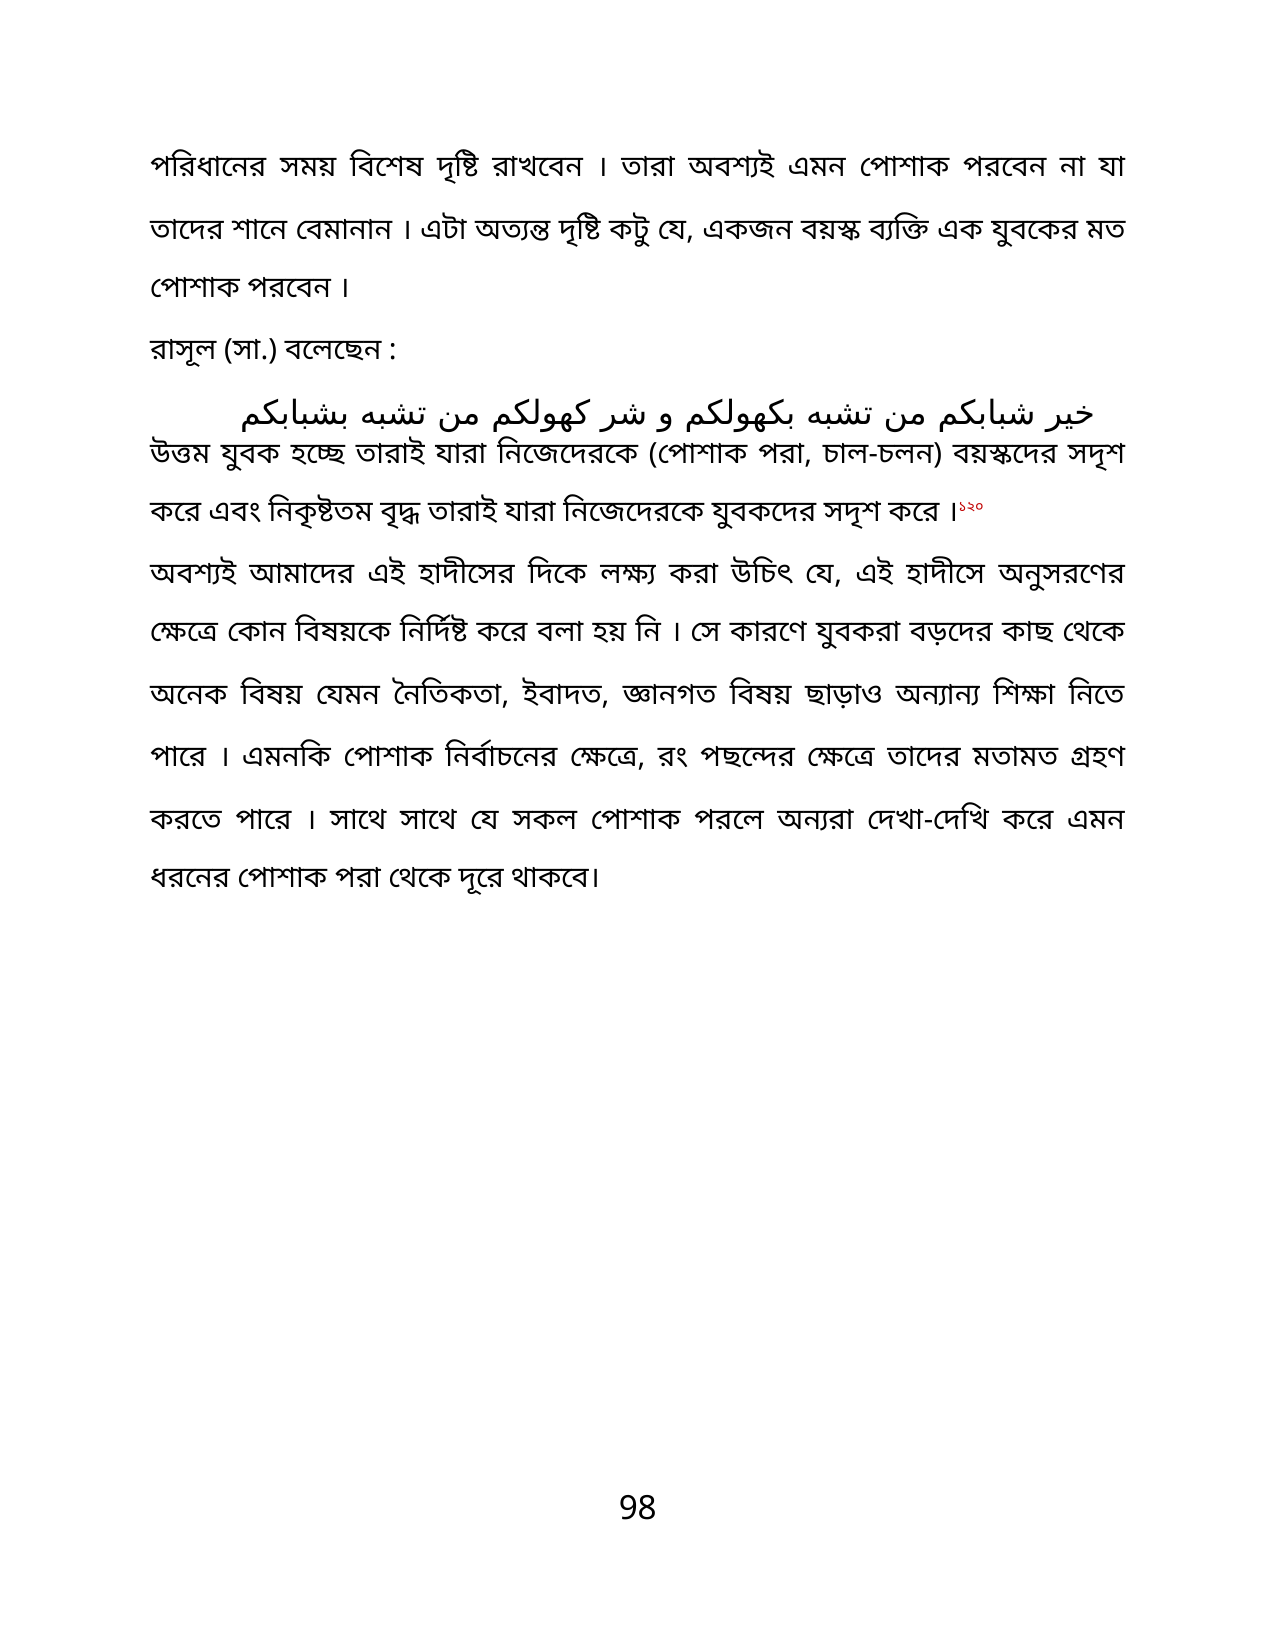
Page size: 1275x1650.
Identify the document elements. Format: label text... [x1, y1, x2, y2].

text অবশ্যই আমাদের এই হাদীসের দিকে লক্ষ্য করা উচিৎ যে, এই হাদীসে অনুসরণের ক্ষেত্রে কোন বিষয়কে নির্দিষ্ট করে বলা হয় নি । সে কারণে যুবকরা বড়দের কাছ থেকে অনেক বিষয় যেমন নৈতিকতা, ইবাদত, জ্ঞানগত বিষয় ছাড়াও অন্যান্য শিক্ষা নিতে পারে । এমনকি পোশাক নির্বাচনের ক্ষেত্রে, রং পছন্দের ক্ষেত্রে তাদের মতামত গ্রহণ করতে পারে । সাথে সাথে যে সকল পোশাক পরলে অন্যরা দেখা-দেখি করে এমন ধরনের পোশাক পরা থেকে দূরে থাকবে। [150, 552, 1125, 899]
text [150, 150, 1125, 309]
text রাসূল (সা.) বলেছেন : [150, 329, 1125, 372]
text خیر ﺷﺒﺎﺑﻜﻢ ﻣﻦ ﺗﺸﺒﻪ ﺑﻜﻬﻮﻟﻜﻢ ﻭ ﺷﺮ ﻛﻬﻮﻟﻜﻢ ﻣﻦ ﺗﺸﺒﻪ ﺑﺸﺒﺎﺑﻜﻢ [150, 393, 1125, 432]
text উত্তম যুবক হচ্ছে তারাই যারা নিজেদেরকে (পোশাক পরা, চাল-চলন) বয়স্কদের সদৃশ করে এবং নিকৃষ্টতম বৃদ্ধ তারাই যারা নিজেদেরকে যুবকদের সদৃশ করে ।১২০ [150, 432, 1125, 533]
